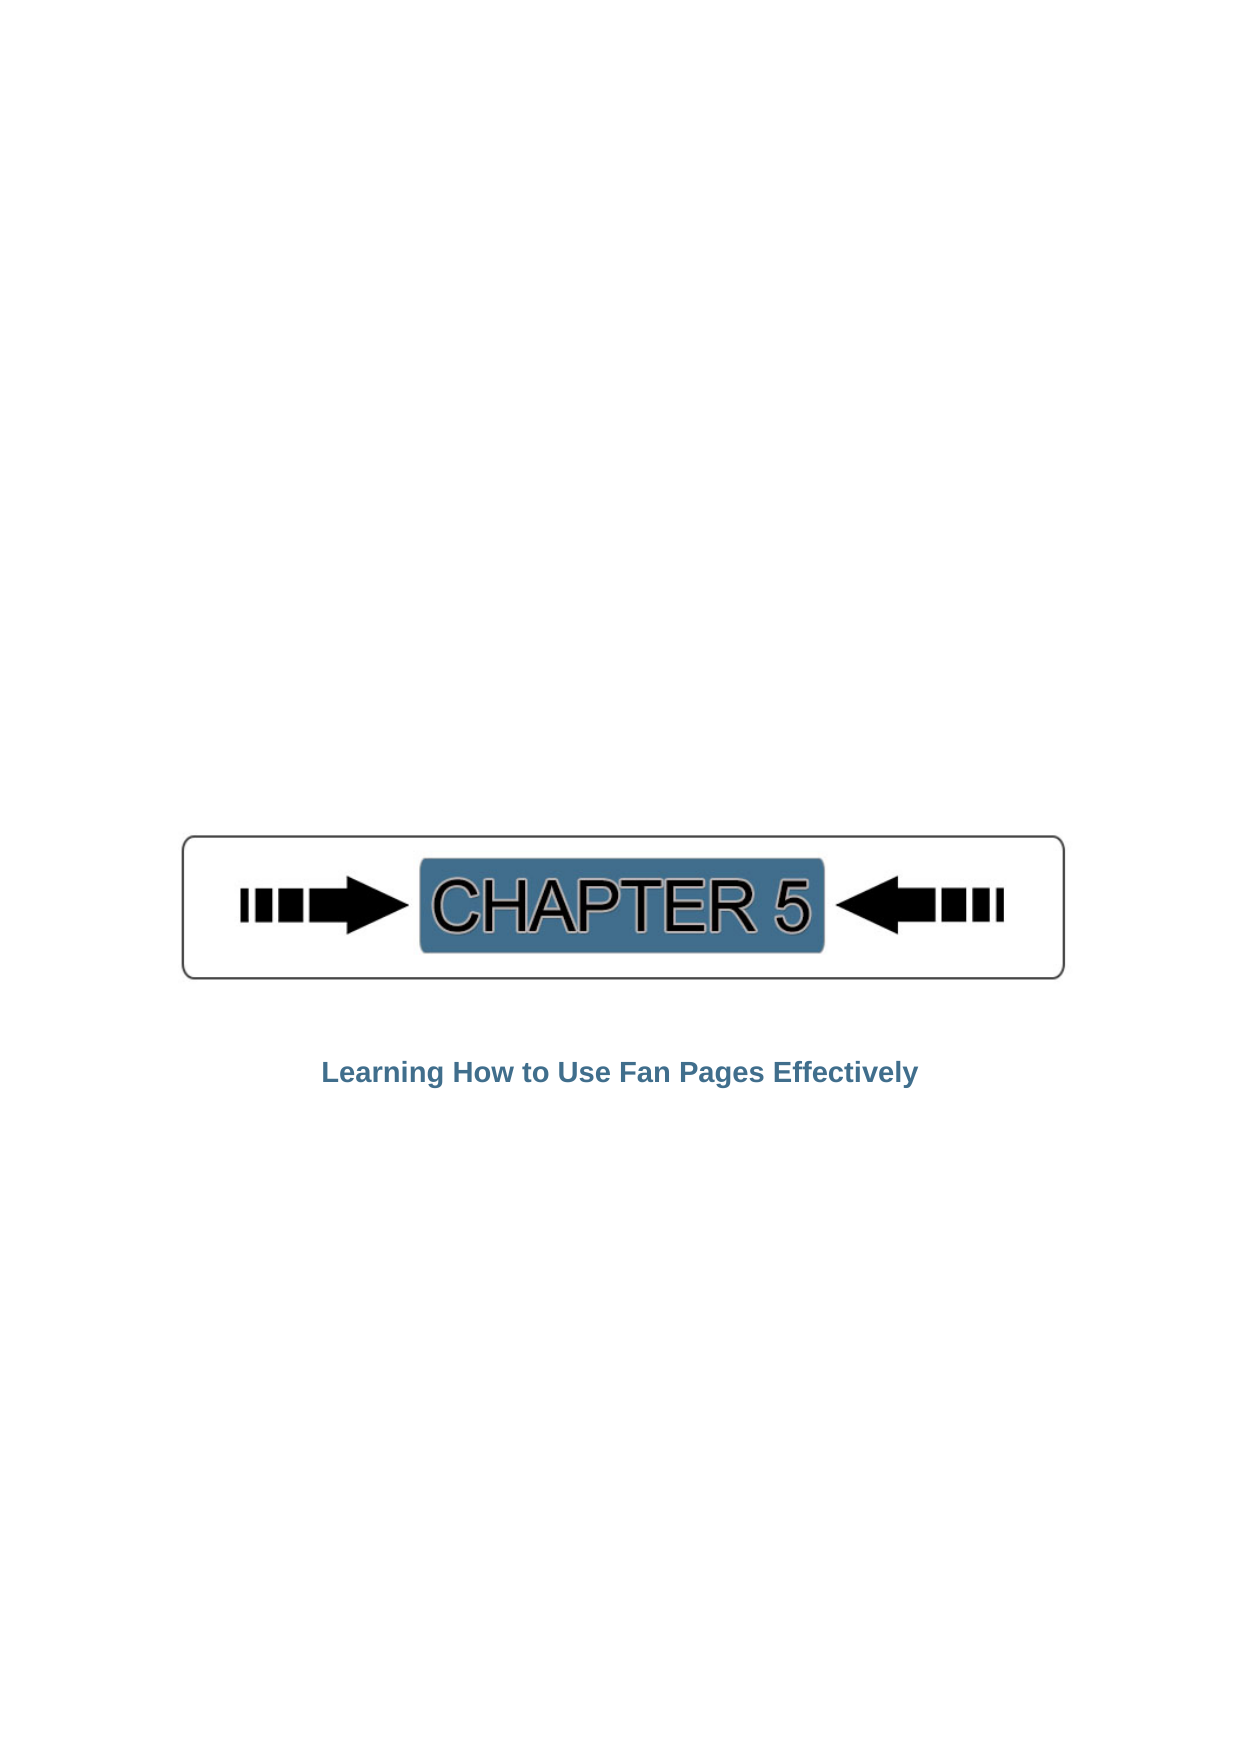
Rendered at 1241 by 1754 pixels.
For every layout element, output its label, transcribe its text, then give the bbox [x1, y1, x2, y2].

subtitle Learning How to Use Fan Pages Effectively [150, 1055, 1090, 1089]
picture [150, 813, 1091, 1002]
